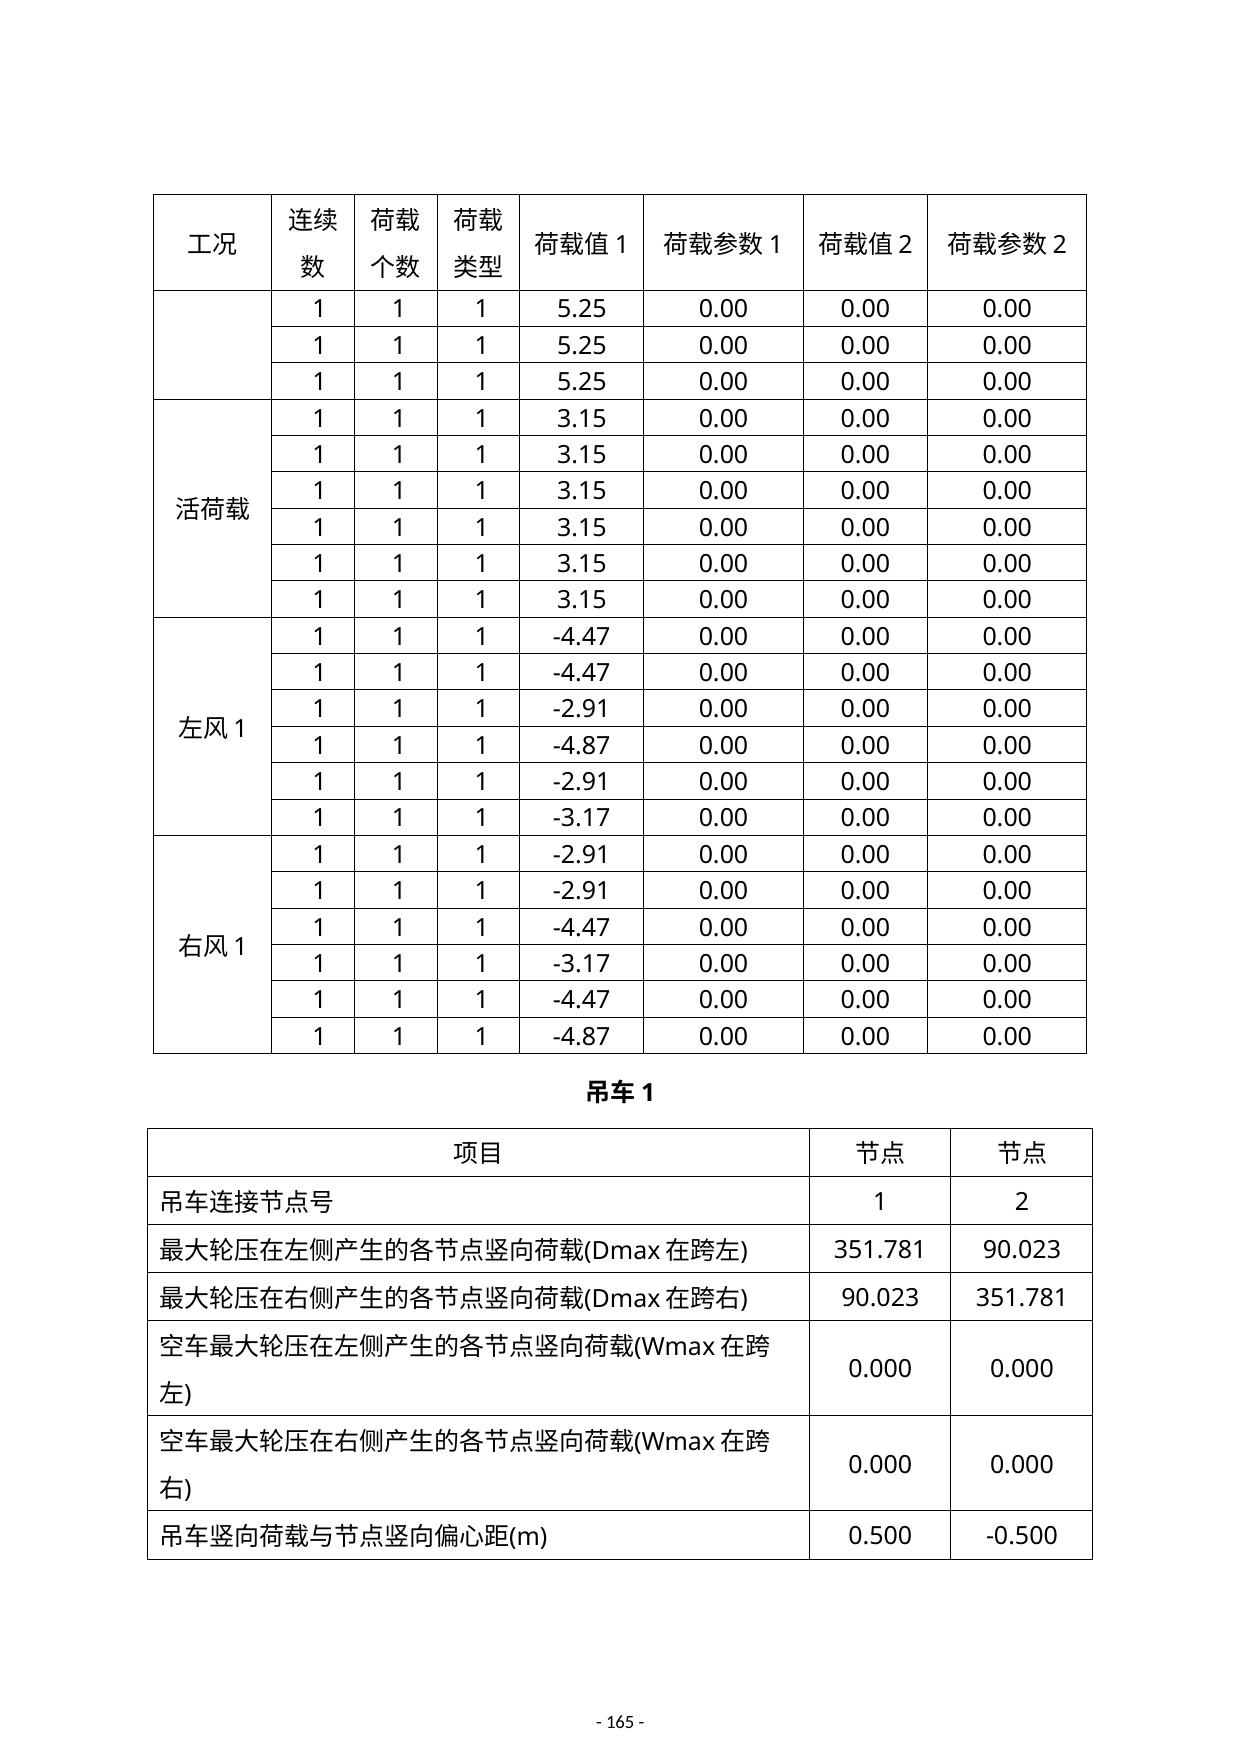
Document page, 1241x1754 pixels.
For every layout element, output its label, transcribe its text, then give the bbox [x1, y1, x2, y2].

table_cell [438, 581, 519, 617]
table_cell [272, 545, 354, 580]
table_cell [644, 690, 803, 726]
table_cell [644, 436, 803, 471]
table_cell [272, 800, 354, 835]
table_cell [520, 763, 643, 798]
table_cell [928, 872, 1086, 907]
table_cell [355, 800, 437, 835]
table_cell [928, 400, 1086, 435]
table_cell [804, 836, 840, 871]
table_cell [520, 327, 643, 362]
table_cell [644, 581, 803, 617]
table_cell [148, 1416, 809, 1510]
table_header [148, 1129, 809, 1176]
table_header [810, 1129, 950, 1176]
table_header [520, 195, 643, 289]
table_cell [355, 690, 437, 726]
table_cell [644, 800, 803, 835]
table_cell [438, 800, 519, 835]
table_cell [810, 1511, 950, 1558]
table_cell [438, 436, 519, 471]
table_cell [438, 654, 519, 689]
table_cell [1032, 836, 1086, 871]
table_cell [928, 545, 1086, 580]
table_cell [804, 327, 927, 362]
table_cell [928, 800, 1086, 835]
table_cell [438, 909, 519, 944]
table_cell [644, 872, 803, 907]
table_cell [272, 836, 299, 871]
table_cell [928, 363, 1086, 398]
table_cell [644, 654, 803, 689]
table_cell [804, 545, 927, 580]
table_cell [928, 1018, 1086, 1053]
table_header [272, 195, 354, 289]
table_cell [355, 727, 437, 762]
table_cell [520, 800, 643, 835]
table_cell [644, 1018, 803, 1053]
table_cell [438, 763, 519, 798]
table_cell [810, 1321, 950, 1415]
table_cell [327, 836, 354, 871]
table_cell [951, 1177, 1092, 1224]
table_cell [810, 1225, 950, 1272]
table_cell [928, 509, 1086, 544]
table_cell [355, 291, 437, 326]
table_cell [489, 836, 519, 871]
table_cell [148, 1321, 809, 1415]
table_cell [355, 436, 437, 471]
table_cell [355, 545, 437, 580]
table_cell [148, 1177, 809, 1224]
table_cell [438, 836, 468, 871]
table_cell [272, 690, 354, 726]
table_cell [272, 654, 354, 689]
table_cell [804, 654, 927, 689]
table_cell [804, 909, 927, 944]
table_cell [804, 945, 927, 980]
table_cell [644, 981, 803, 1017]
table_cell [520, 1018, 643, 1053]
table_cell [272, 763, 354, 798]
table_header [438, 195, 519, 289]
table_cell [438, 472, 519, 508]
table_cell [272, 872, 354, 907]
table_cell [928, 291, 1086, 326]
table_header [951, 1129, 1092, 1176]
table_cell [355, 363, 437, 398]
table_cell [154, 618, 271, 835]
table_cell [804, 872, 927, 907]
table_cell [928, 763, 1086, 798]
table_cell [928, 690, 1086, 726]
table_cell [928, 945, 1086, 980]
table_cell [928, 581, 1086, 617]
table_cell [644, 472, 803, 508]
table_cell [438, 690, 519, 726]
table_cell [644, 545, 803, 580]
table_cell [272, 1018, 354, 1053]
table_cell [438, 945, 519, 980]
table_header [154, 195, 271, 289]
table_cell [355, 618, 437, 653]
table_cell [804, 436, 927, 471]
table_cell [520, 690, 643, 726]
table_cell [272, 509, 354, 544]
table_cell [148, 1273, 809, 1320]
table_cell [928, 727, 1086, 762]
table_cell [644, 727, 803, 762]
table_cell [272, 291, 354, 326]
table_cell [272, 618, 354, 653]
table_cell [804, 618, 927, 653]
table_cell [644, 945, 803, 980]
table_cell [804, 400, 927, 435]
text 吊车 1 [148, 1067, 1093, 1114]
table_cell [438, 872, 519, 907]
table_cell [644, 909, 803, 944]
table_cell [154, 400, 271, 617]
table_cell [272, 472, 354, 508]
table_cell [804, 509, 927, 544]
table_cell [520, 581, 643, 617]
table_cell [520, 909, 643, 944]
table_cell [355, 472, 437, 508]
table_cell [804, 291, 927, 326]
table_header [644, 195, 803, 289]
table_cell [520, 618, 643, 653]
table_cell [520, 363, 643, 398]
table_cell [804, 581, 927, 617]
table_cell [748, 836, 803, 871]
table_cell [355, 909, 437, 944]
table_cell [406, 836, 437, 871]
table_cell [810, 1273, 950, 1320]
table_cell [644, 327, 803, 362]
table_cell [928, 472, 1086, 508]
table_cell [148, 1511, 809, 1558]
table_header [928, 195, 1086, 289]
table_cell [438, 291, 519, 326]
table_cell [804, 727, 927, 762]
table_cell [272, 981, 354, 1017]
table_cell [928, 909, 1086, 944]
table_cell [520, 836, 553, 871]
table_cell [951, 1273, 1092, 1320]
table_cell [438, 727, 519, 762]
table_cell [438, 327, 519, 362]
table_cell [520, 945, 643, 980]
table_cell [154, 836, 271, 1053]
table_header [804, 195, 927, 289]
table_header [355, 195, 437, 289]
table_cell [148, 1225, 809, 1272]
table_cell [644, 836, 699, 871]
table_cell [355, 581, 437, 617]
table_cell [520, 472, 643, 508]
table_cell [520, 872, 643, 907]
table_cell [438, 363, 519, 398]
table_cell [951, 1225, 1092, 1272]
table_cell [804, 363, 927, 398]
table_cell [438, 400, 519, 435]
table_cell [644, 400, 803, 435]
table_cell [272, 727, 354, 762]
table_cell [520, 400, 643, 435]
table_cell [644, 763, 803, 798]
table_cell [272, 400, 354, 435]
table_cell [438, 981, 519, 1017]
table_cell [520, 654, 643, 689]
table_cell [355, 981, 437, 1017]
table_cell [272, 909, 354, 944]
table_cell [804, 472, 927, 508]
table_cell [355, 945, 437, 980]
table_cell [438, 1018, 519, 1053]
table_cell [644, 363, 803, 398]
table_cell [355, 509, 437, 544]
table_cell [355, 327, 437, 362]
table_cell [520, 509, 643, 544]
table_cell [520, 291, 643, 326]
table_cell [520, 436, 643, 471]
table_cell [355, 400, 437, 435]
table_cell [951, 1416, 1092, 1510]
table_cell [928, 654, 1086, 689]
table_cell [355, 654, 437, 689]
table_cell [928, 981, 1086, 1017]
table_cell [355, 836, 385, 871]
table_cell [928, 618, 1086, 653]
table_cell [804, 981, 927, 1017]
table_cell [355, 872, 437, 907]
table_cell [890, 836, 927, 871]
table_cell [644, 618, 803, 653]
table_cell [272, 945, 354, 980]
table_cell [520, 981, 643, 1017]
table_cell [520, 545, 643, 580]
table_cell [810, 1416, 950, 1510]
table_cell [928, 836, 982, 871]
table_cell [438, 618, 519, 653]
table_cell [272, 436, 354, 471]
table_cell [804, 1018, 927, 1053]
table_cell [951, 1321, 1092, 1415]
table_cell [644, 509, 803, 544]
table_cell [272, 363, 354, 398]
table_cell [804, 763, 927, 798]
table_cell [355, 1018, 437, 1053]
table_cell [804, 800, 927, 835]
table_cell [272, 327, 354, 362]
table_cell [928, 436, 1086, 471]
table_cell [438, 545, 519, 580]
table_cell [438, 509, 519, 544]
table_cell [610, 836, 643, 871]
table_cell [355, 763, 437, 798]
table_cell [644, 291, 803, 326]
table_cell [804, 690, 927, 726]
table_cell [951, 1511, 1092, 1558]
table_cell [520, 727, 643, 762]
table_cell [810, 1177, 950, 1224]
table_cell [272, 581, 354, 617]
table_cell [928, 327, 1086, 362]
